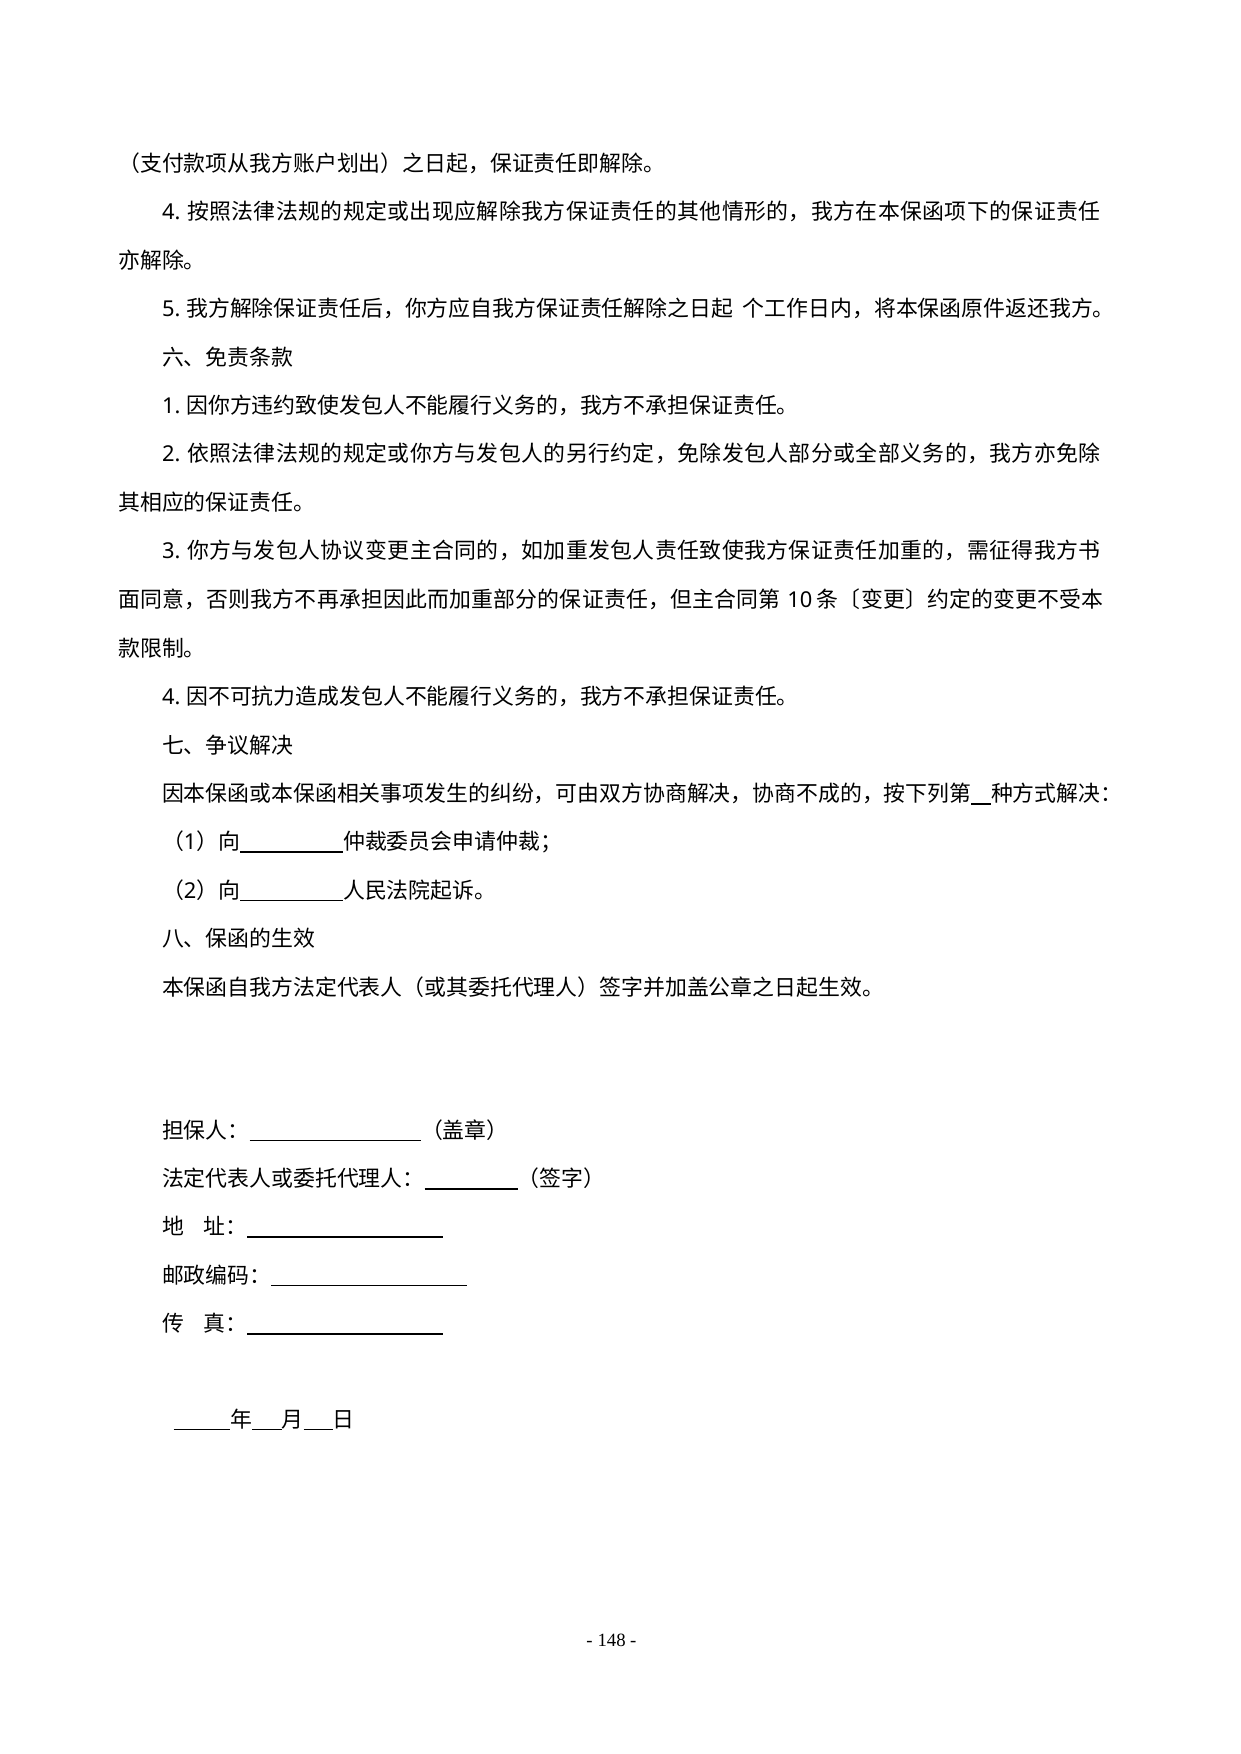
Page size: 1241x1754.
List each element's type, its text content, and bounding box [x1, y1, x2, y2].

text 5. 我方解除保证责任后，你方应自我方保证责任解除之日起 个工作日内，将本保函原件返还我方。 [118, 291, 1104, 324]
text 六、免责条款 [118, 339, 1104, 372]
text 地 址： [118, 1209, 1104, 1241]
text 年 月 日 [118, 1401, 1104, 1434]
text 八、保函的生效 [118, 921, 1104, 953]
text （1）向 仲裁委员会申请仲裁； [118, 824, 1104, 857]
text 七、争议解决 [118, 727, 1104, 760]
text 4. 按照法律法规的规定或出现应解除我方保证责任的其他情形的，我方在本保函项下的保证责任亦解除。 [118, 194, 1104, 275]
text 本保函自我方法定代表人（或其委托代理人）签字并加盖公章之日起生效。 [118, 969, 1104, 1002]
text 2. 依照法律法规的规定或你方与发包人的另行约定，免除发包人部分或全部义务的，我方亦免除其相应的保证责任。 [118, 436, 1104, 517]
text 3. 你方与发包人协议变更主合同的，如加重发包人责任致使我方保证责任加重的，需征得我方书面同意，否则我方不再承担因此而加重部分的保证责任，但主合同第10条〔变更〕约定的变更不受本款限制。 [118, 533, 1104, 663]
text 因本保函或本保函相关事项发生的纠纷，可由双方协商解决，协商不成的，按下列第 种方式解决： [118, 776, 1104, 808]
text 法定代表人或委托代理人： （签字） [118, 1161, 1104, 1193]
text （2）向 人民法院起诉。 [118, 872, 1104, 905]
text 担保人： （盖章） [118, 1112, 1104, 1145]
text 3. 我方按照本保函向你方履行保证责任所支付金额达到本保函保证金额时，自我方向你方支付（支付款项从我方账户划出）之日起，保证责任即解除。 [118, 146, 1104, 178]
text 传 真： [118, 1306, 1104, 1338]
text 1. 因你方违约致使发包人不能履行义务的，我方不承担保证责任。 [118, 388, 1104, 420]
text 4. 因不可抗力造成发包人不能履行义务的，我方不承担保证责任。 [118, 679, 1104, 712]
text 邮政编码： [118, 1257, 1104, 1290]
